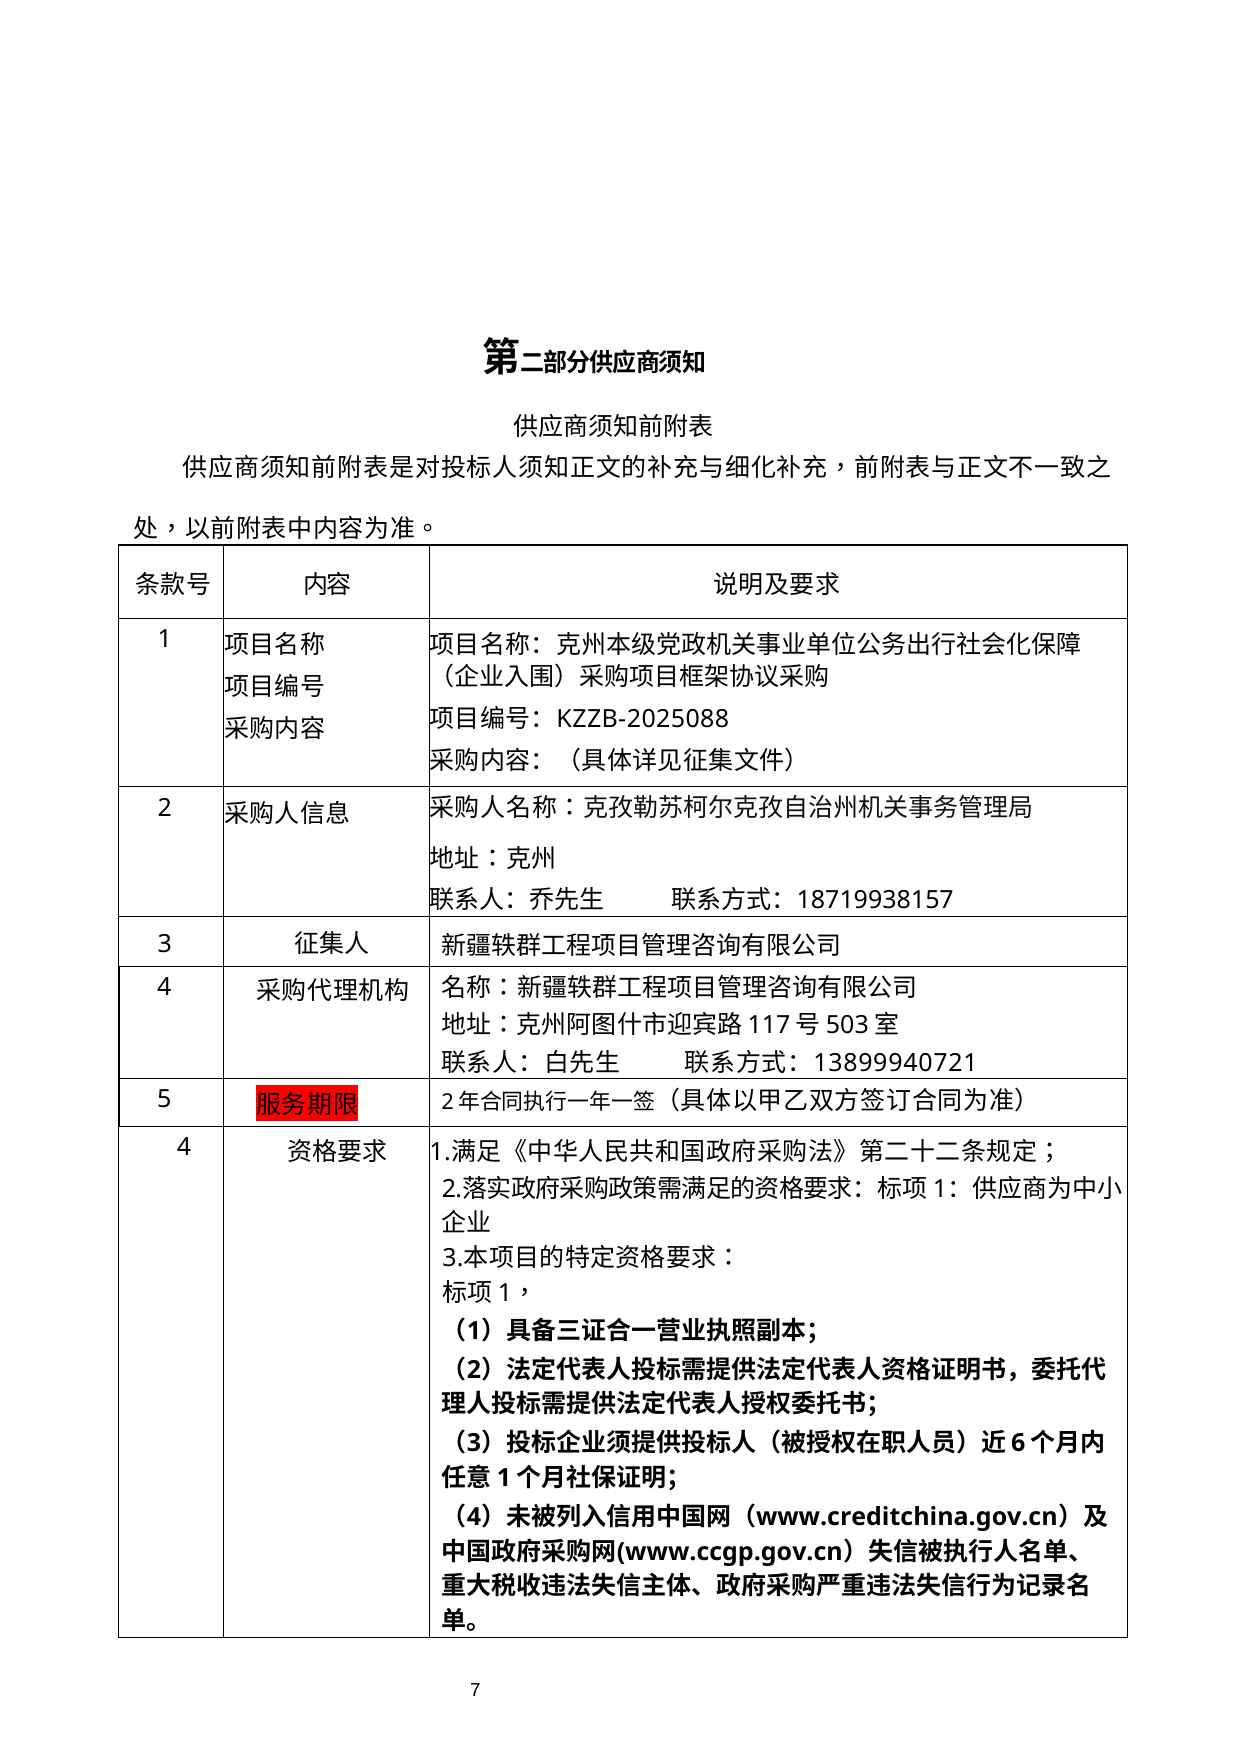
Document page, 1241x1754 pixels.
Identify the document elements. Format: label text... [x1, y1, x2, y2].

table_header 条款号 [119, 546, 223, 617]
table_cell 征集人 [224, 917, 429, 966]
table_header 内容 [224, 546, 429, 617]
table_cell 5 [120, 1079, 223, 1126]
table_cell 名称：新疆轶群工程项目管理咨询有限公司 地址：克州阿图什市迎宾路117号503室 联系人：白先生 联系方式：13899940721 [430, 967, 1127, 1078]
text 供应商须知前附表 [513, 417, 1122, 440]
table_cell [430, 1127, 1127, 1637]
text 供应商须知前附表是对投标人须知正文的补充与细化补充，前附表与正文不一致之 [182, 462, 1122, 512]
table_cell 采购人信息 [224, 787, 429, 916]
table_cell 1 [119, 619, 223, 786]
table_cell 2年合同执行一年一签（具体以甲乙双方签订合同为准） [430, 1079, 1127, 1126]
table_cell 服务期限 [224, 1079, 429, 1126]
table_cell 新疆轶群工程项目管理咨询有限公司 [430, 917, 1127, 966]
text 第二部分供应商须知 [118, 336, 1122, 377]
table_cell 资格要求 [224, 1127, 429, 1637]
table_cell 项目名称：克州本级党政机关事业单位公务出行社会化保障（企业入围）采购项目框架协议采购 项目编号：KZZB-2025088 采购内容：（具体详见征集文件） [430, 619, 1127, 786]
table_cell 4 [120, 967, 223, 1078]
text 处，以前附表中内容为准。 [133, 512, 1122, 544]
table_cell 采购人名称：克孜勒苏柯尔克孜自治州机关事务管理局 地址：克州 联系人：乔先生 联系方式：18719938157 [430, 787, 1127, 916]
table_header 说明及要求 [430, 546, 1127, 617]
table_cell 3 [119, 917, 223, 966]
table_cell 2 [119, 787, 223, 916]
table_cell 项目名称 项目编号 采购内容 [224, 619, 429, 786]
table_cell 采购代理机构 [224, 967, 429, 1078]
table_cell 4 [119, 1127, 223, 1637]
